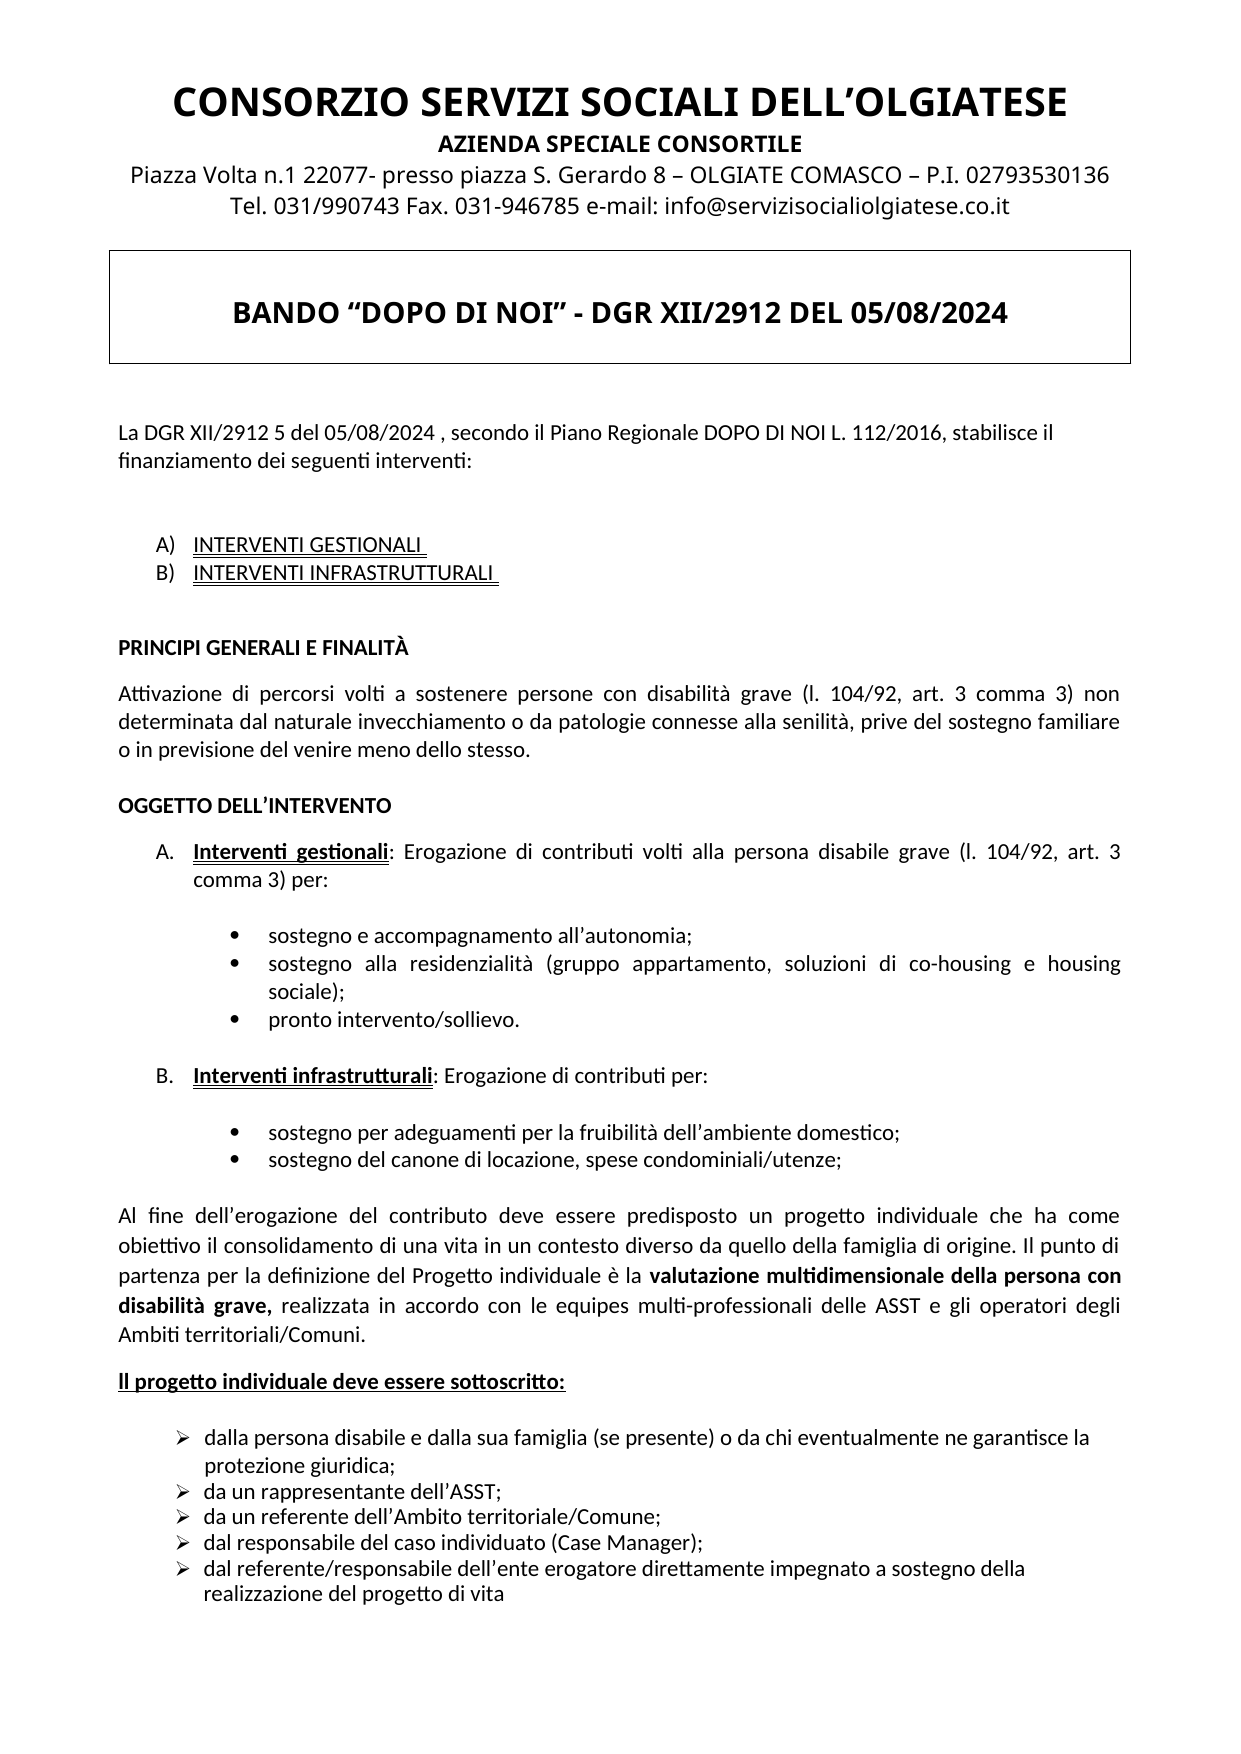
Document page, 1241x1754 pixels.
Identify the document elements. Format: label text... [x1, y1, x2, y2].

list sostegno del canone di locazione, spese condominiali/utenze; [231, 1146, 1122, 1174]
list pronto intervento/sollievo. [231, 1006, 1122, 1033]
list sostegno e accompagnamento all’autonomia; [231, 921, 1122, 949]
list Interventi gestionali: Erogazione di contributi volti alla persona disabile grave (l. 104/92, art. 3 comma 3) per: [156, 837, 1122, 893]
list dalla persona disabile e dalla sua famiglia (se presente) o da chi eventualmente ne garantisce la protezione giuridica; [174, 1423, 1112, 1479]
list Interventi infrastrutturali: Erogazione di contributi per: [156, 1062, 1122, 1089]
text BANDO “DOPO DI NOI” - DGR XII/2912 DEL 05/08/2024 [110, 289, 1130, 363]
text La DGR XII/2912 5 del 05/08/2024 , secondo il Piano Regionale DOPO DI NOI L. 112/2016, stabilisce il finanziamento dei seguenti interventi: [118, 418, 1122, 474]
list sostegno per adeguamenti per la fruibilità dell’ambiente domestico; [231, 1118, 1122, 1146]
list INTERVENTI INFRASTRUTTURALI [156, 558, 1122, 586]
text PRINCIPI GENERALI E FINALITÀ [118, 633, 1122, 661]
list dal referente/responsabile dell’ente erogatore direttamente impegnato a sostegno della realizzazione del progetto di vita [174, 1556, 1122, 1607]
text OGGETTO DELL’INTERVENTO [118, 791, 1122, 819]
text ll progetto individuale deve essere sottoscritto: [118, 1367, 1122, 1395]
list da un rappresentante dell’ASST; [174, 1479, 1122, 1504]
text Attivazione di percorsi volti a sostenere persone con disabilità grave (l. 104/92, art. 3 comma 3) non determinata dal naturale invecchiamento o da patologie connesse alla senilità, prive del sostegno familiare o in previsione del venire meno dello stesso. [118, 679, 1122, 763]
list da un referente dell’Ambito territoriale/Comune; [174, 1504, 1122, 1530]
text Al fine dell’erogazione del contributo deve essere predisposto un progetto individuale che ha come obiettivo il consolidamento di una vita in un contesto diverso da quello della famiglia di origine. Il punto di partenza per la definizione del Progetto individuale è la valutazione multidimensionale della persona con disabilità grave, realizzata in accordo con le equipes multi-professionali delle ASST e gli operatori degli Ambiti territoriali/Comuni. [118, 1202, 1122, 1348]
list INTERVENTI GESTIONALI [156, 530, 1122, 558]
list sostegno alla residenzialità (gruppo appartamento, soluzioni di co-housing e housing sociale); [231, 949, 1122, 1006]
list dal responsabile del caso individuato (Case Manager); [174, 1530, 1122, 1556]
